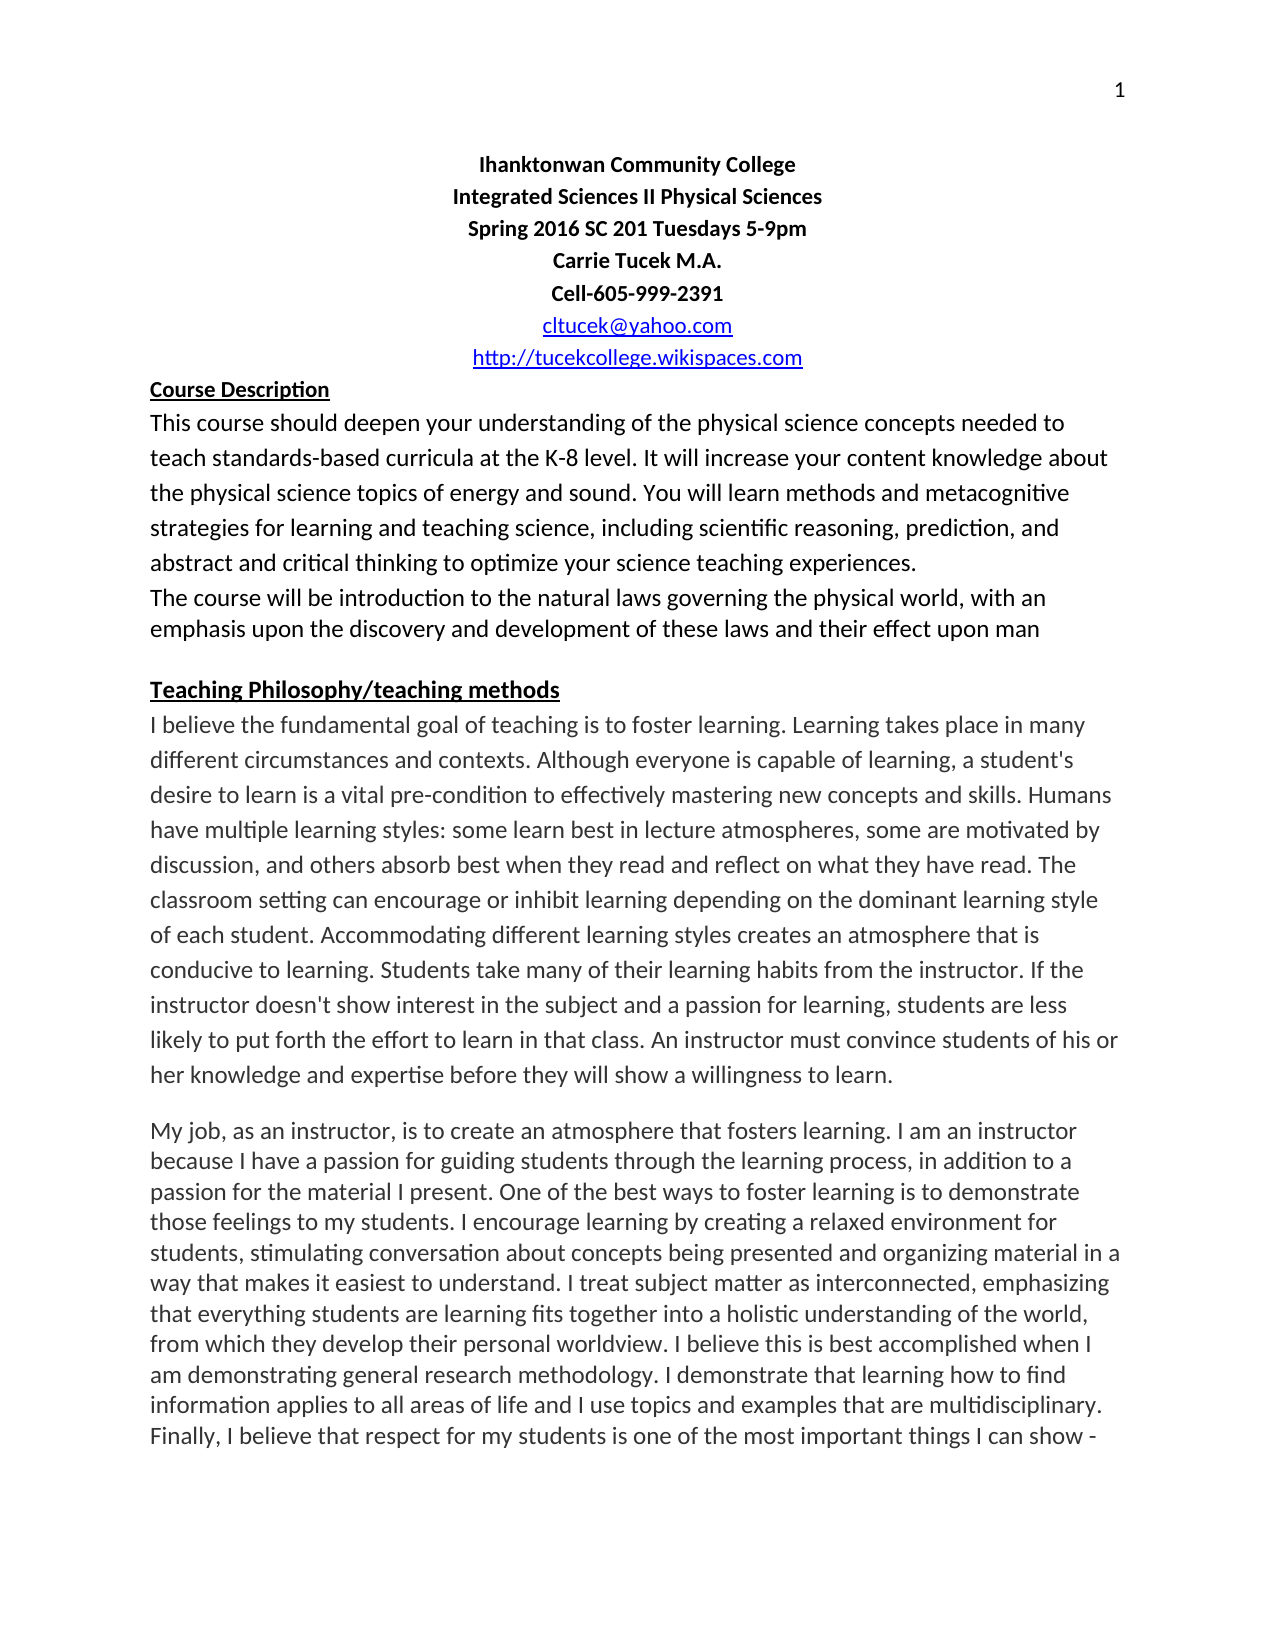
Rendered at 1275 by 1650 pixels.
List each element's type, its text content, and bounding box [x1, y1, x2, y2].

text Spring 2016 SC 201 Tuesdays 5-9pm [150, 214, 1125, 242]
text http://tucekcollege.wikispaces.com [150, 343, 1125, 371]
text Carrie Tucek M.A. [150, 247, 1125, 274]
text cltucek@yahoo.com [150, 311, 1125, 339]
text Course Description [150, 375, 1125, 403]
text Teaching Philosophy/teaching methods [150, 674, 1125, 704]
text Integrated Sciences II Physical Sciences [150, 182, 1125, 210]
text I believe the fundamental goal of teaching is to foster learning. Learning takes place in many different circumstances and contexts. Although everyone is capable of learning, a student's desire to learn is a vital pre-condition to effectively mastering new concepts and skills. Humans have multiple learning styles: some learn best in lecture atmospheres, some are motivated by discussion, and others absorb best when they read and reflect on what they have read. The classroom setting can encourage or inhibit learning depending on the dominant learning style of each student. Accommodating different learning styles creates an atmosphere that is conducive to learning. Students take many of their learning habits from the instructor. If the instructor doesn't show interest in the subject and a passion for learning, students are less likely to put forth the effort to learn in that class. An instructor must convince students of his or her knowledge and expertise before they will show a willingness to learn. [150, 709, 1125, 1089]
text Ihanktonwan Community College [150, 150, 1125, 178]
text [150, 1115, 1125, 1451]
text The course will be introduction to the natural laws governing the physical world, with an emphasis upon the discovery and development of these laws and their effect upon man [150, 582, 1125, 643]
text Cell-605-999-2391 [150, 279, 1125, 307]
text This course should deepen your understanding of the physical science concepts needed to teach standards-based curricula at the K-8 level. It will increase your content knowledge about the physical science topics of energy and sound. You will learn methods and metacognitive strategies for learning and teaching science, including scientific reasoning, prediction, and abstract and critical thinking to optimize your science teaching experiences. [150, 407, 1125, 578]
